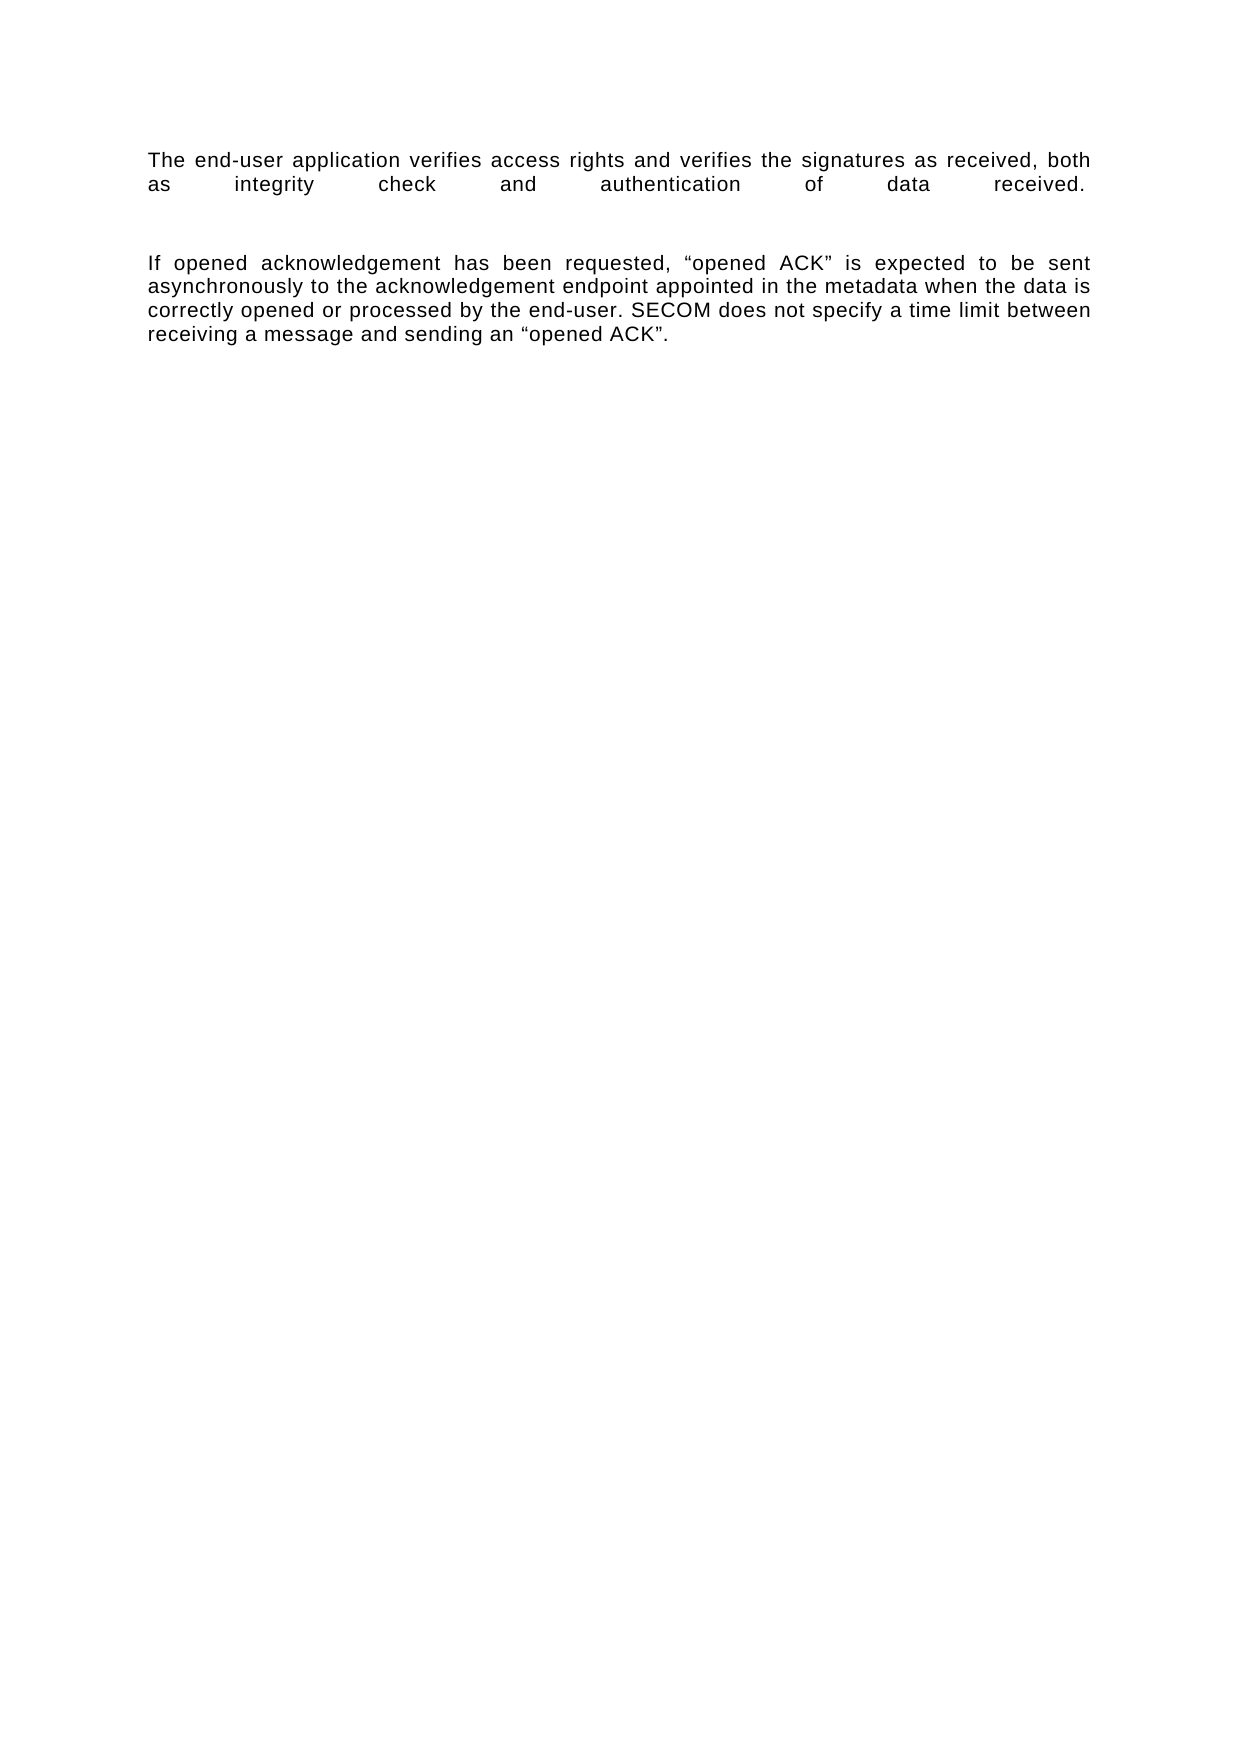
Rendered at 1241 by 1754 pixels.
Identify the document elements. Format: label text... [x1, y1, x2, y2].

text The end-user application verifies access rights and verifies the signatures as received, both as integrity check and authentication of data received. [148, 148, 1093, 229]
text If opened acknowledgement has been requested, “opened ACK” is expected to be sent asynchronously to the acknowledgement endpoint appointed in the metadata when the data is correctly opened or processed by the end-user. SECOM does not specify a time limit between receiving a message and sending an “opened ACK”. [148, 250, 1093, 346]
